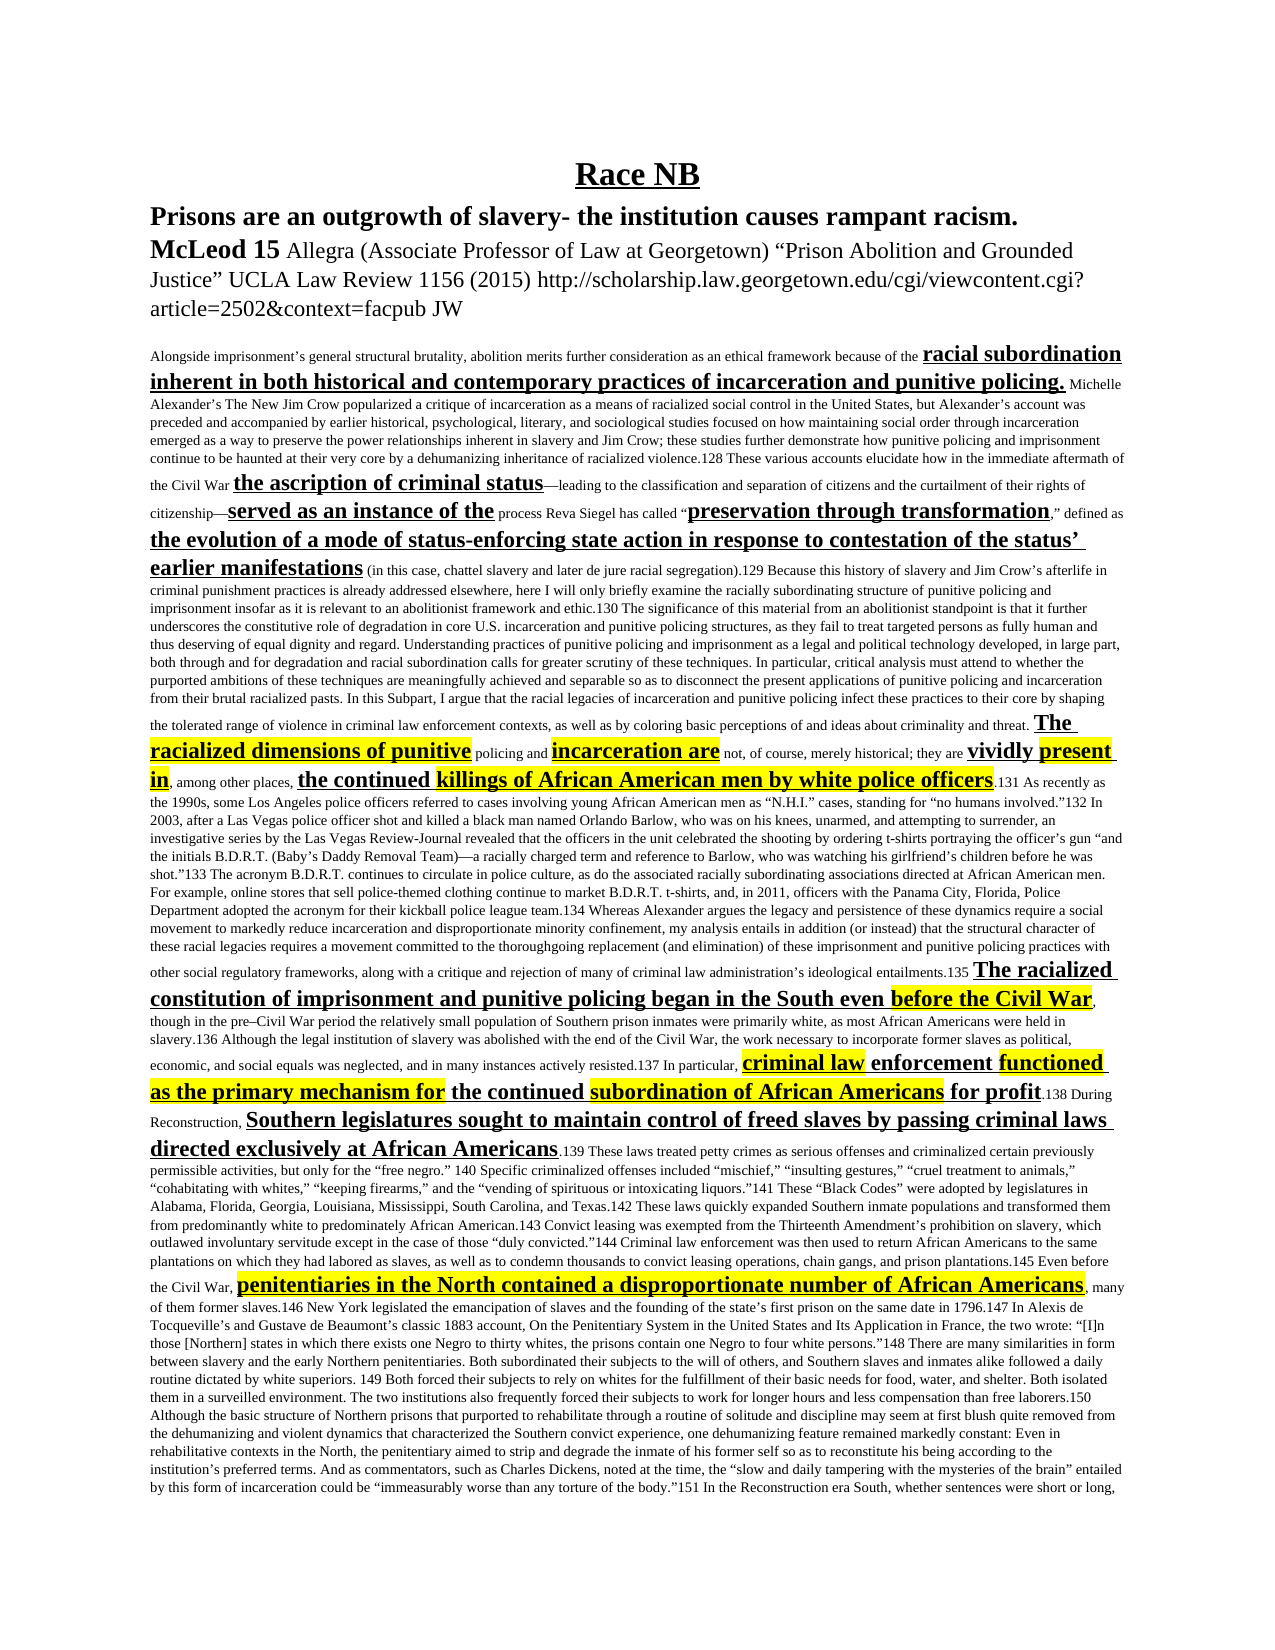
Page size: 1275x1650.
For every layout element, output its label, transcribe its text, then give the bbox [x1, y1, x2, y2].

subtitle Prisons are an outgrowth of slavery- the institution causes rampant racism. [150, 200, 1125, 231]
subtitle Race NB [150, 154, 1125, 192]
text McLeod 15 Allegra (Associate Professor of Law at Georgetown) “Prison Abolition and Grounded Justice” UCLA Law Review 1156 (2015) http://scholarship.law.georgetown.edu/cgi/viewcontent.cgi?article=2502&context=facpub JW [150, 233, 1125, 321]
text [150, 340, 1125, 1496]
